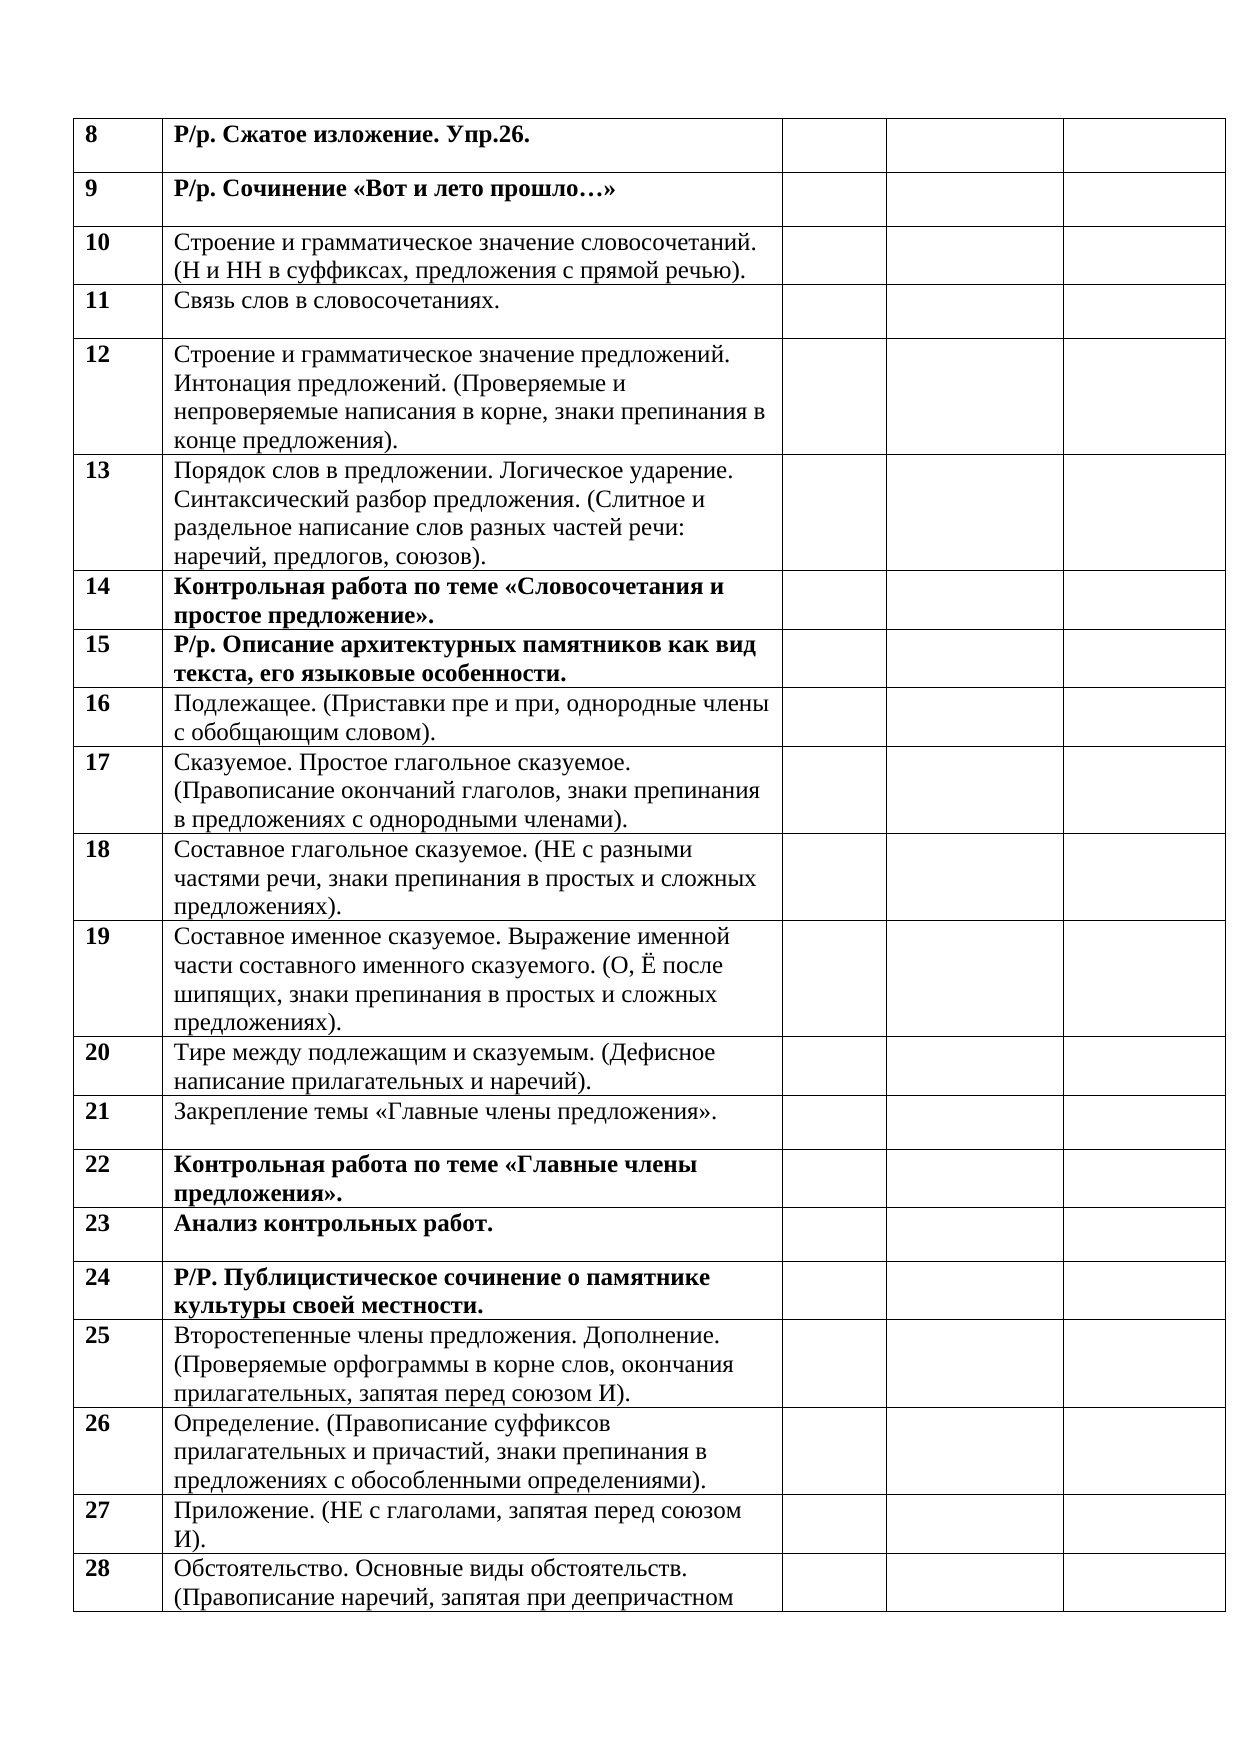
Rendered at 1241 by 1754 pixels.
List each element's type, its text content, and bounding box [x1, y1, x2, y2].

table_cell [887, 285, 1063, 338]
table_cell [887, 630, 1063, 687]
table_cell [887, 227, 1063, 284]
table_cell Составное именное сказуемое. Выражение именной части составного именного сказуемого. (О, Ё после шипящих, знаки препинания в простых и сложных предложениях). [163, 921, 782, 1036]
table_cell [783, 1262, 886, 1319]
table_cell 15 [74, 630, 162, 687]
table_cell 27 [74, 1495, 162, 1552]
table_cell [1064, 455, 1225, 570]
table_cell 13 [74, 455, 162, 570]
table_cell [1064, 173, 1225, 226]
table_cell 20 [74, 1037, 162, 1095]
table_cell [887, 1408, 1063, 1494]
table_cell [887, 1495, 1063, 1552]
table_cell [887, 747, 1063, 833]
table_cell [783, 571, 886, 628]
table_cell Закрепление темы «Главные члены предложения». [163, 1096, 782, 1148]
table_cell 14 [74, 571, 162, 628]
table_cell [163, 1554, 782, 1611]
table_cell [783, 119, 886, 172]
table_cell [1064, 921, 1225, 1036]
table_cell [1064, 1495, 1225, 1552]
table_cell Второстепенные члены предложения. Дополнение. (Проверяемые орфограммы в корне слов, окончания прилагательных, запятая перед союзом И). [163, 1320, 782, 1407]
table_cell [1064, 688, 1225, 746]
table_cell 10 [74, 227, 162, 284]
table_cell [887, 834, 1063, 920]
table_cell 18 [74, 834, 162, 920]
table_cell [783, 227, 886, 284]
table_cell [887, 571, 1063, 628]
table_cell [1064, 1096, 1225, 1148]
table_cell Контрольная работа по теме «Главные члены предложения». [163, 1150, 782, 1207]
table_cell Определение. (Правописание суффиксов прилагательных и причастий, знаки препинания в предложениях с обособленными определениями). [163, 1408, 782, 1494]
table_cell [887, 173, 1063, 226]
table_cell [887, 921, 1063, 1036]
table_cell Р/р. Сжатое изложение. Упр.26. [163, 119, 782, 172]
table_cell Связь слов в словосочетаниях. [163, 285, 782, 338]
table_cell Р/р. Описание архитектурных памятников как вид текста, его языковые особенности. [163, 630, 782, 687]
table_cell 8 [74, 119, 162, 172]
table_cell 25 [74, 1320, 162, 1407]
table_cell [783, 173, 886, 226]
table_cell [783, 1037, 886, 1095]
table_cell [887, 119, 1063, 172]
table_cell [783, 1554, 886, 1611]
table_cell Анализ контрольных работ. [163, 1208, 782, 1261]
table_cell 9 [74, 173, 162, 226]
table_cell [887, 1037, 1063, 1095]
table_cell [783, 339, 886, 454]
table_cell [1064, 747, 1225, 833]
table_cell [887, 1208, 1063, 1261]
table_cell [1064, 1150, 1225, 1207]
table_cell 22 [74, 1150, 162, 1207]
table_cell 19 [74, 921, 162, 1036]
table_cell [783, 455, 886, 570]
table_cell [783, 688, 886, 746]
table_cell Порядок слов в предложении. Логическое ударение. Синтаксический разбор предложения. (Слитное и раздельное написание слов разных частей речи: наречий, предлогов, союзов). [163, 455, 782, 570]
table_cell Строение и грамматическое значение словосочетаний. (Н и НН в суффиксах, предложения с прямой речью). [163, 227, 782, 284]
table_cell 23 [74, 1208, 162, 1261]
table_cell Подлежащее. (Приставки пре и при, однородные члены с обобщающим словом). [163, 688, 782, 746]
table_cell Р/р. Сочинение «Вот и лето прошло…» [163, 173, 782, 226]
table_cell [783, 285, 886, 338]
table_cell [887, 1150, 1063, 1207]
table_cell 21 [74, 1096, 162, 1148]
table_cell [1064, 119, 1225, 172]
table_cell [1064, 227, 1225, 284]
table_cell [1064, 1408, 1225, 1494]
table_cell [783, 747, 886, 833]
table_cell [783, 1208, 886, 1261]
table_cell [783, 1320, 886, 1407]
table_cell [1064, 339, 1225, 454]
table_cell 17 [74, 747, 162, 833]
table_cell [1064, 834, 1225, 920]
table_cell [1064, 1208, 1225, 1261]
table_cell Тире между подлежащим и сказуемым. (Дефисное написание прилагательных и наречий). [163, 1037, 782, 1095]
table_cell [887, 1554, 1063, 1611]
table_cell [887, 455, 1063, 570]
table_cell [1064, 571, 1225, 628]
table_cell [783, 630, 886, 687]
table_cell Составное глагольное сказуемое. (НЕ с разными частями речи, знаки препинания в простых и сложных предложениях). [163, 834, 782, 920]
table_cell [887, 1262, 1063, 1319]
table_cell [887, 1320, 1063, 1407]
table_cell [1064, 1262, 1225, 1319]
table_cell [1064, 1554, 1225, 1611]
table_cell 24 [74, 1262, 162, 1319]
table_cell [887, 688, 1063, 746]
table_cell 28 [74, 1554, 162, 1611]
table_cell [887, 339, 1063, 454]
table_cell 16 [74, 688, 162, 746]
table_cell [783, 1150, 886, 1207]
table_cell [783, 834, 886, 920]
table_cell [783, 1096, 886, 1148]
table_cell [1064, 630, 1225, 687]
table_cell [1064, 1320, 1225, 1407]
table_cell [783, 1495, 886, 1552]
table_cell 12 [74, 339, 162, 454]
table_cell Контрольная работа по теме «Словосочетания и простое предложение». [163, 571, 782, 628]
table_cell [783, 1408, 886, 1494]
table_cell [783, 921, 886, 1036]
table_cell [1064, 1037, 1225, 1095]
table_cell Строение и грамматическое значение предложений. Интонация предложений. (Проверяемые и непроверяемые написания в корне, знаки препинания в конце предложения). [163, 339, 782, 454]
table_cell [1064, 285, 1225, 338]
table_cell Сказуемое. Простое глагольное сказуемое. (Правописание окончаний глаголов, знаки препинания в предложениях с однородными членами). [163, 747, 782, 833]
table_cell Приложение. (НЕ с глаголами, запятая перед союзом И). [163, 1495, 782, 1552]
table_cell Р/Р. Публицистическое сочинение о памятнике культуры своей местности. [163, 1262, 782, 1319]
table_cell 26 [74, 1408, 162, 1494]
table_cell 11 [74, 285, 162, 338]
table_cell [887, 1096, 1063, 1148]
